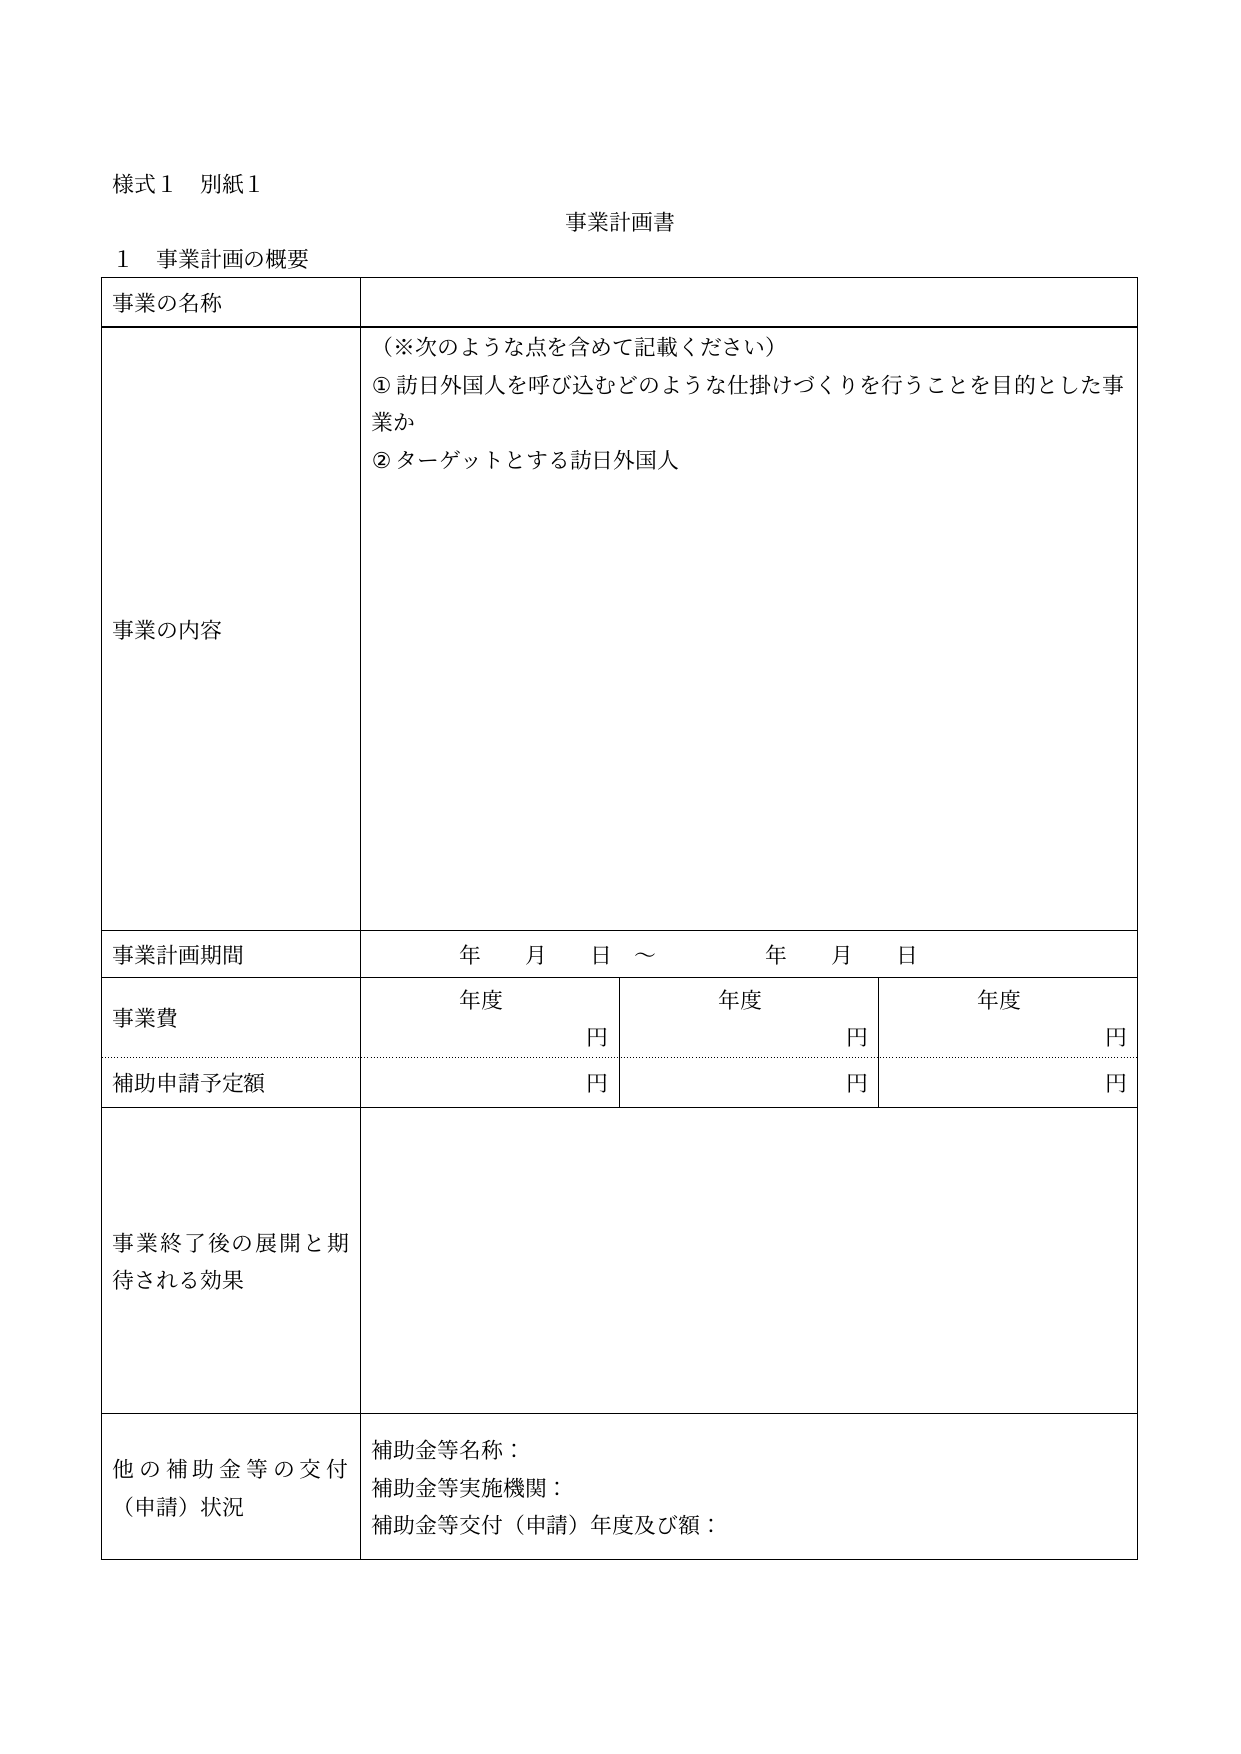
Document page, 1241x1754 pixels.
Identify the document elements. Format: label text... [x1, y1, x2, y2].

table_cell 円 [620, 1057, 878, 1107]
table_cell 事業費 [102, 978, 360, 1057]
text 様式１ 別紙１ [112, 164, 1128, 202]
table_cell 事業計画期間 [102, 931, 360, 977]
table_cell （※次のような点を含めて記載ください） ①訪日外国人を呼び込むどのような仕掛けづくりを行うことを目的とした事業か ②ターゲットとする訪日外国人 [361, 328, 1137, 930]
table_cell 年 月 日 ～ 年 月 日 [361, 931, 1137, 977]
table_cell 円 [879, 1057, 1137, 1107]
table_cell 他の補助金等の交付（申請）状況 [102, 1414, 360, 1559]
table_cell 年度 円 [620, 978, 878, 1057]
table_cell 事業の内容 [102, 328, 360, 930]
table_header 事業の名称 [102, 278, 360, 326]
table_cell 補助申請予定額 [102, 1057, 360, 1107]
table_cell 事業終了後の展開と期待される効果 [102, 1108, 360, 1413]
table_header [361, 278, 1137, 326]
table_cell 年度 円 [361, 978, 619, 1057]
table_cell 年度 円 [879, 978, 1137, 1057]
table_cell 補助金等名称： 補助金等実施機関： 補助金等交付（申請）年度及び額： [361, 1414, 1137, 1559]
table_cell 円 [361, 1057, 619, 1107]
table_cell [361, 1108, 1137, 1413]
text 事業計画書 [112, 202, 1128, 239]
text １ 事業計画の概要 [112, 239, 1128, 277]
